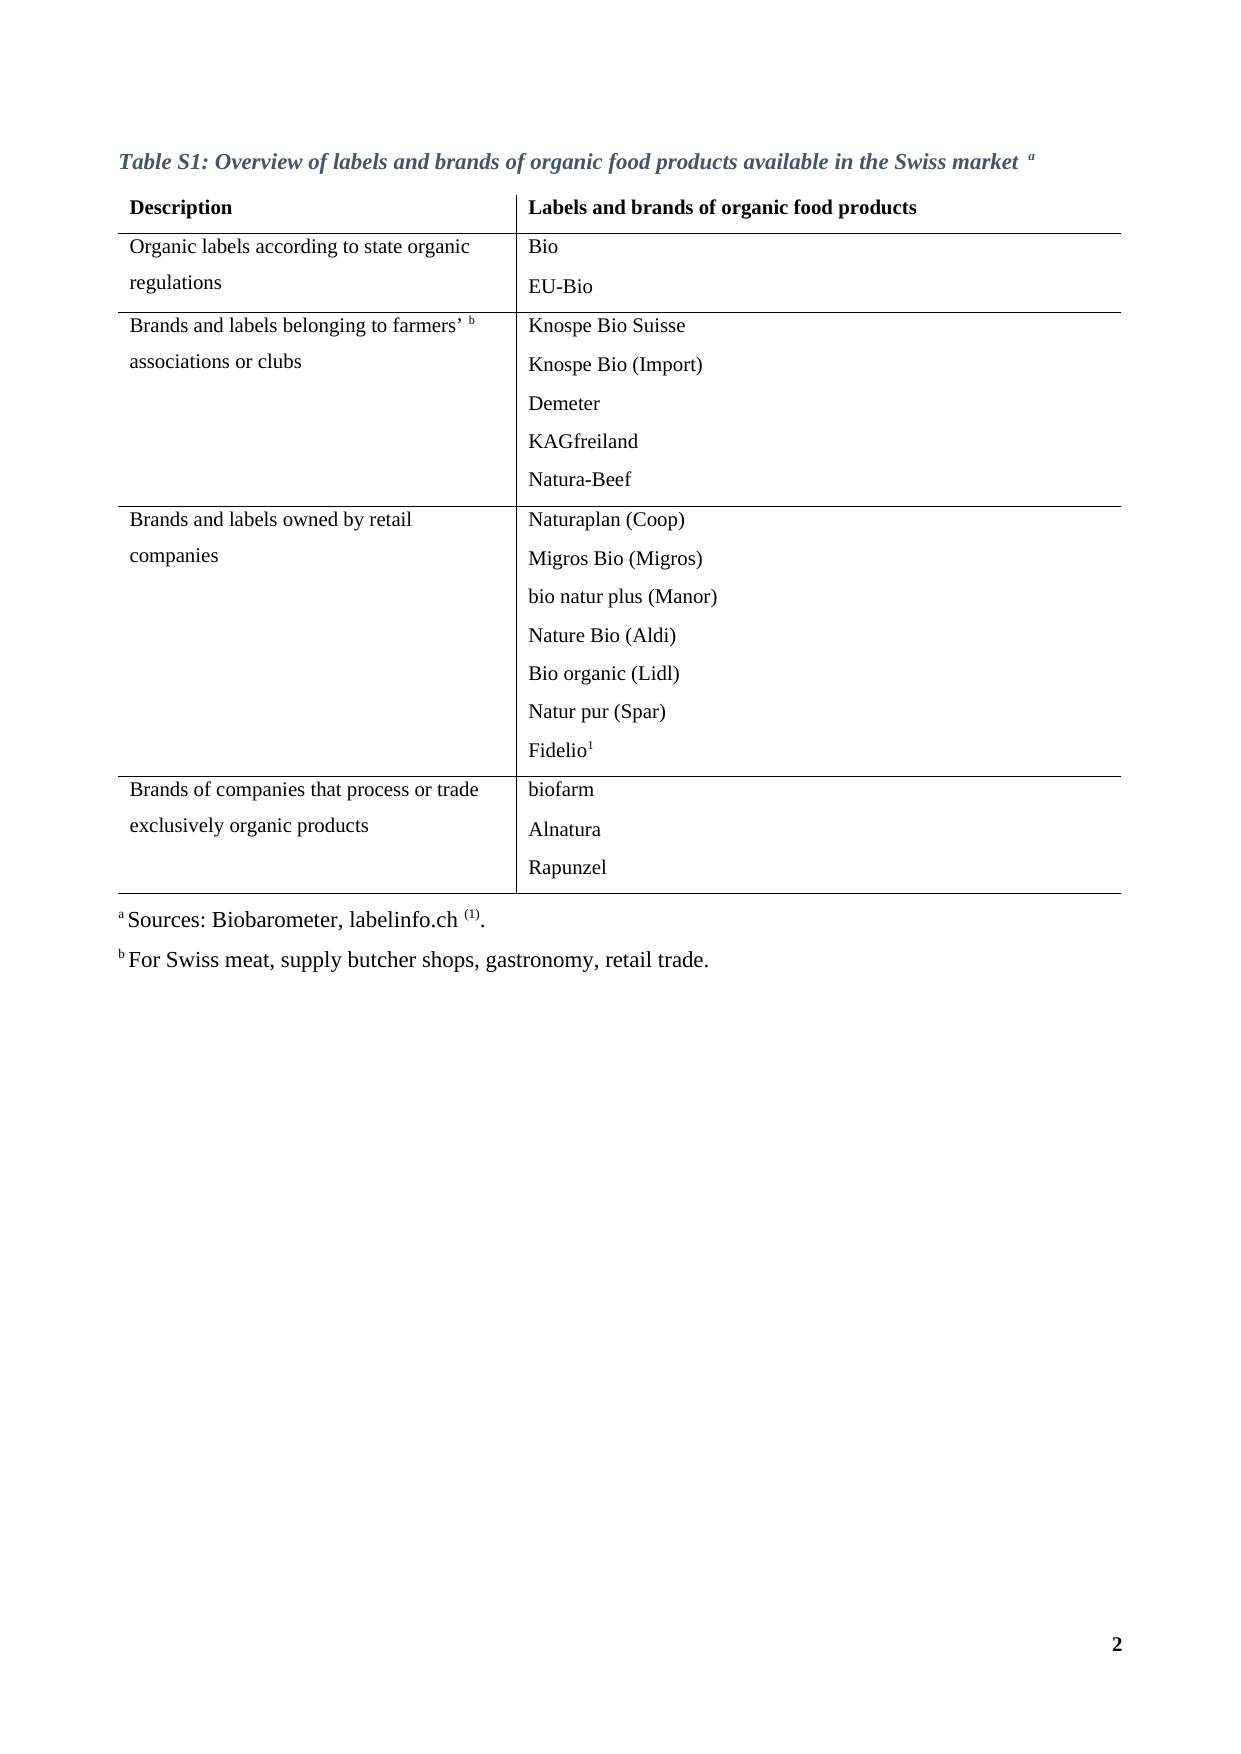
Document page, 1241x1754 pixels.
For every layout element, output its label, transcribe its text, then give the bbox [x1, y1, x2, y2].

table_cell Bio organic (Lidl) [517, 661, 1121, 699]
table_cell Organic labels according to state organic regulations [118, 234, 516, 312]
table_cell biofarm [517, 777, 1121, 816]
text b For Swiss meat, supply butcher shops, gastronomy, retail trade. [118, 946, 1122, 972]
table_cell KAGfreiland [517, 429, 1121, 467]
table_cell Demeter [517, 391, 1121, 429]
table_cell Natur pur (Spar) [517, 700, 1121, 738]
text Table S1: Overview of labels and brands of organic food products available in the Swiss market a [118, 148, 1122, 174]
table_cell Migros Bio (Migros) [517, 545, 1121, 584]
text a Sources: Biobarometer, labelinfo.ch (1). [118, 906, 1122, 933]
table_cell Brands and labels owned by retail companies [118, 507, 516, 776]
table_cell EU-Bio [517, 273, 1121, 312]
table_header Description [118, 195, 516, 233]
table_cell Rapunzel [517, 855, 1121, 893]
table_cell Knospe Bio (Import) [517, 351, 1121, 391]
table_cell Alnatura [517, 816, 1121, 855]
table_cell Brands and labels belonging to farmers’ b associations or clubs [118, 313, 516, 506]
table_header Labels and brands of organic food products [517, 195, 1121, 233]
table_cell Bio [517, 234, 1121, 273]
table_cell Brands of companies that process or trade exclusively organic products [118, 777, 516, 893]
table_cell Natura-Beef [517, 468, 1121, 506]
table_cell Fidelio1 [517, 738, 1121, 776]
table_cell Nature Bio (Aldi) [517, 623, 1121, 661]
table_cell Knospe Bio Suisse [517, 313, 1121, 351]
table_cell bio natur plus (Manor) [517, 585, 1121, 623]
table_cell Naturaplan (Coop) [517, 507, 1121, 545]
